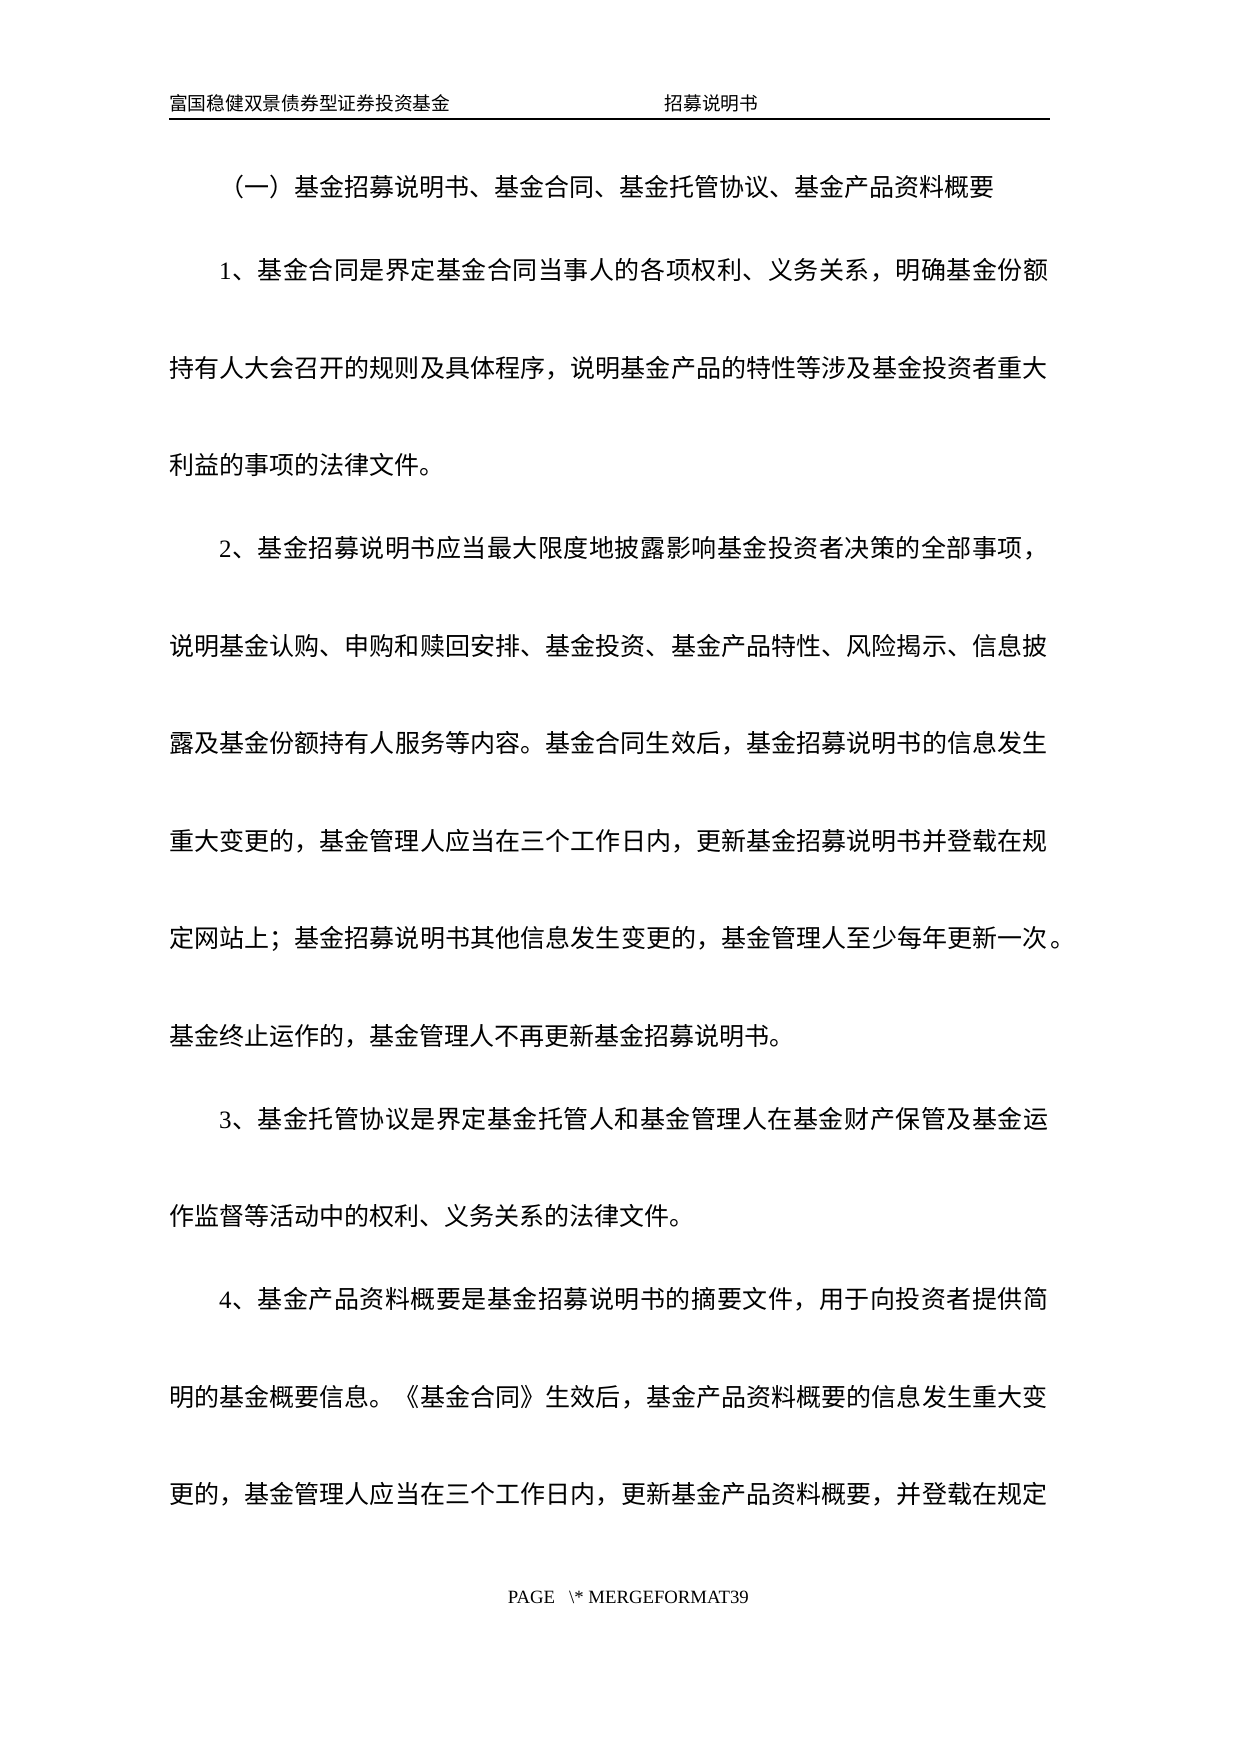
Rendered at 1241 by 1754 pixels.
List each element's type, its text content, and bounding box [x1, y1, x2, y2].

text 2、基金招募说明书应当最大限度地披露影响基金投资者决策的全部事项，说明基金认购、申购和赎回安排、基金投资、基金产品特性、风险揭示、信息披露及基金份额持有人服务等内容。基金合同生效后，基金招募说明书的信息发生重大变更的，基金管理人应当在三个工作日内，更新基金招募说明书并登载在规定网站上；基金招募说明书其他信息发生变更的，基金管理人至少每年更新一次。基金终止运作的，基金管理人不再更新基金招募说明书。 [169, 514, 1050, 1067]
text 1、基金合同是界定基金合同当事人的各项权利、义务关系，明确基金份额持有人大会召开的规则及具体程序，说明基金产品的特性等涉及基金投资者重大利益的事项的法律文件。 [169, 236, 1050, 496]
text 3、基金托管协议是界定基金托管人和基金管理人在基金财产保管及基金运作监督等活动中的权利、义务关系的法律文件。 [169, 1085, 1050, 1247]
text （一）基金招募说明书、基金合同、基金托管协议、基金产品资料概要 [169, 153, 1050, 218]
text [169, 1266, 1050, 1526]
